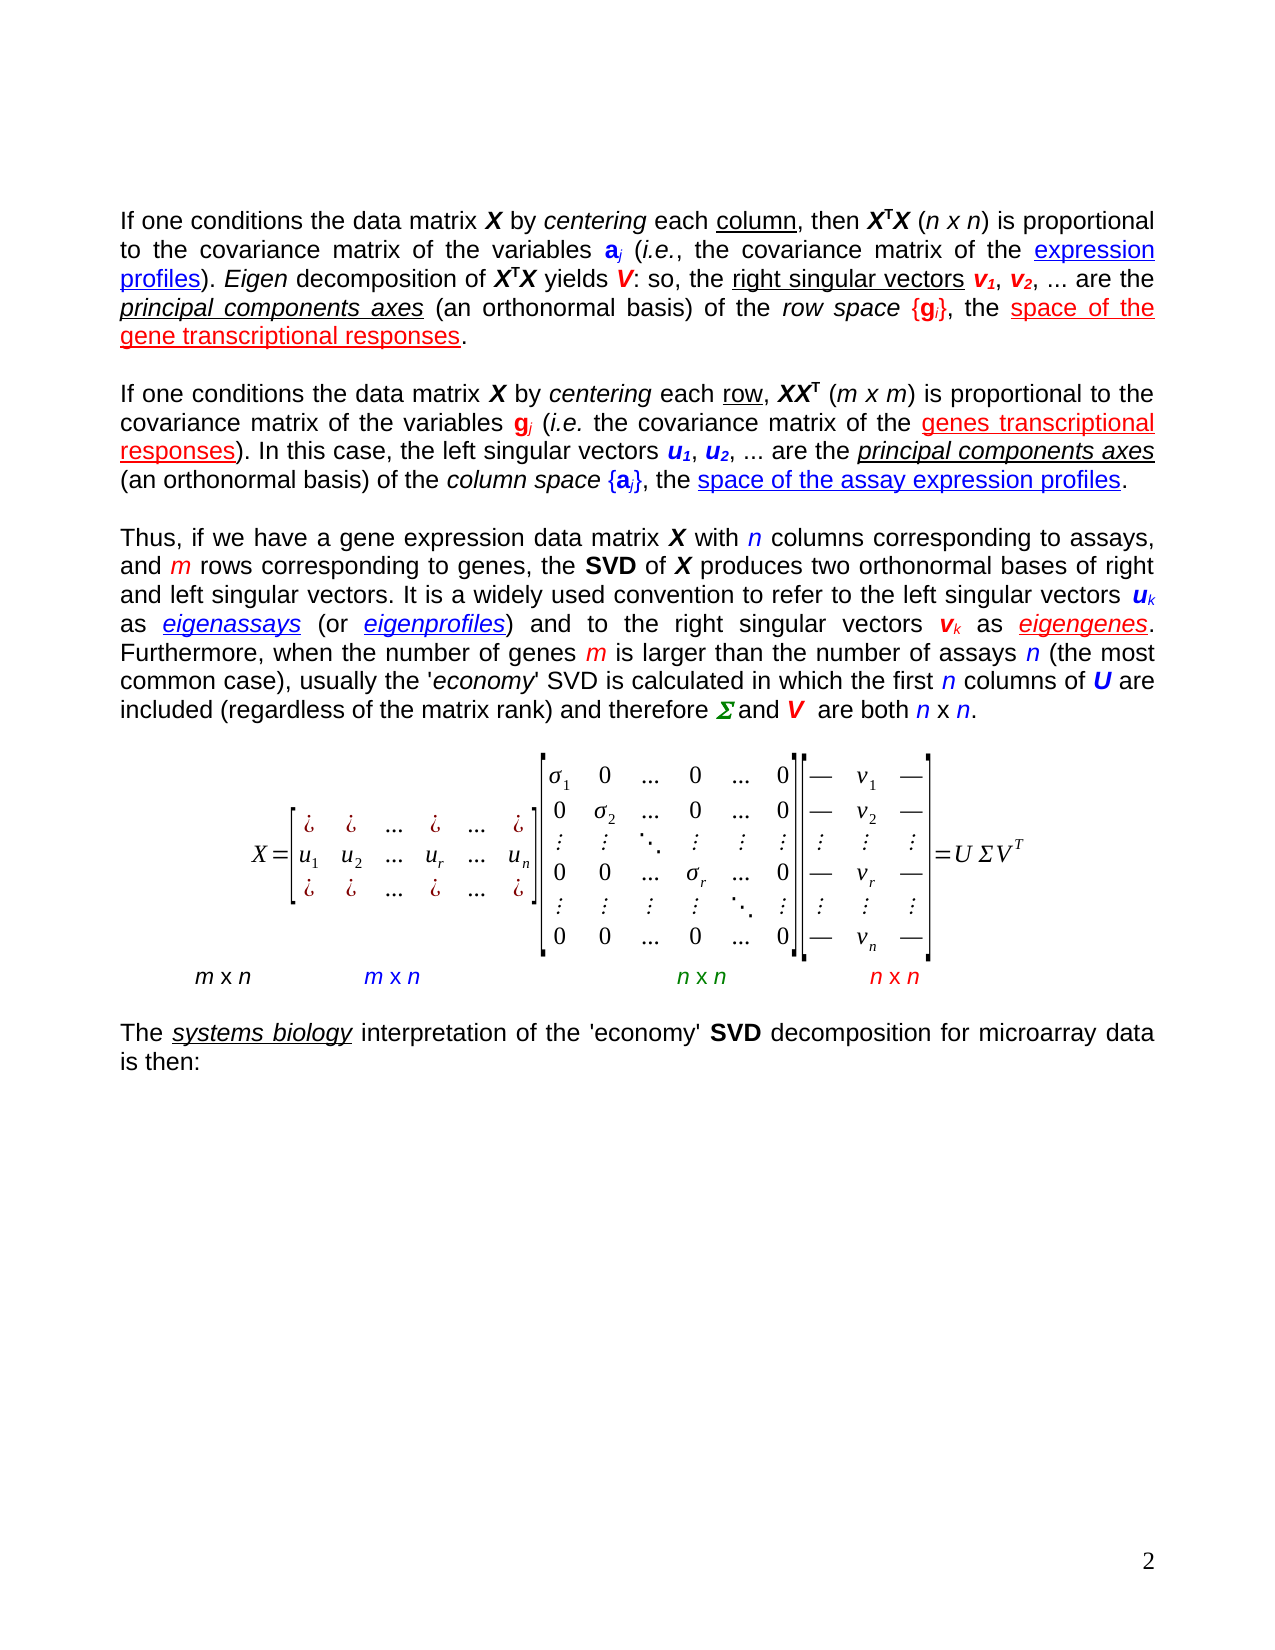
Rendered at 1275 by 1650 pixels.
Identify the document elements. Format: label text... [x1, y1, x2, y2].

text Thus, if we have a gene expression data matrix X with n columns corresponding to assays, and m rows corresponding to genes, the SVD of X produces two orthonormal bases of right and left singular vectors. It is a widely used convention to refer to the left singular vectors uk as eigenassays (or eigenprofiles) and to the right singular vectors vk as eigengenes. Furthermore, when the number of genes m is larger than the number of assays n (the most common case), usually the 'economy' SVD is calculated in which the first n columns of U are included (regardless of the matrix rank) and therefore and V are both n x n. [120, 522, 1155, 724]
text m x n m x n n x n n x n [120, 963, 1155, 989]
text If one conditions the data matrix X by centering each column, then XTX (n x n) is proportional to the covariance matrix of the variables aj (i.e., the covariance matrix of the expression profiles). Eigen decomposition of XTX yields V: so, the right singular vectors v1, v2, ... are the principal components axes (an orthonormal basis) of the row space {gi}, the space of the gene transcriptional responses. [120, 206, 1155, 350]
text The systems biology interpretation of the 'economy' SVD decomposition for microarray data is then: [120, 1018, 1155, 1076]
text If one conditions the data matrix X by centering each row, XXT (m x m) is proportional to the covariance matrix of the variables gj (i.e. the covariance matrix of the genes transcriptional responses). In this case, the left singular vectors u1, u2, ... are the principal components axes (an orthonormal basis) of the column space {aj}, the space of the assay expression profiles. [120, 379, 1155, 494]
